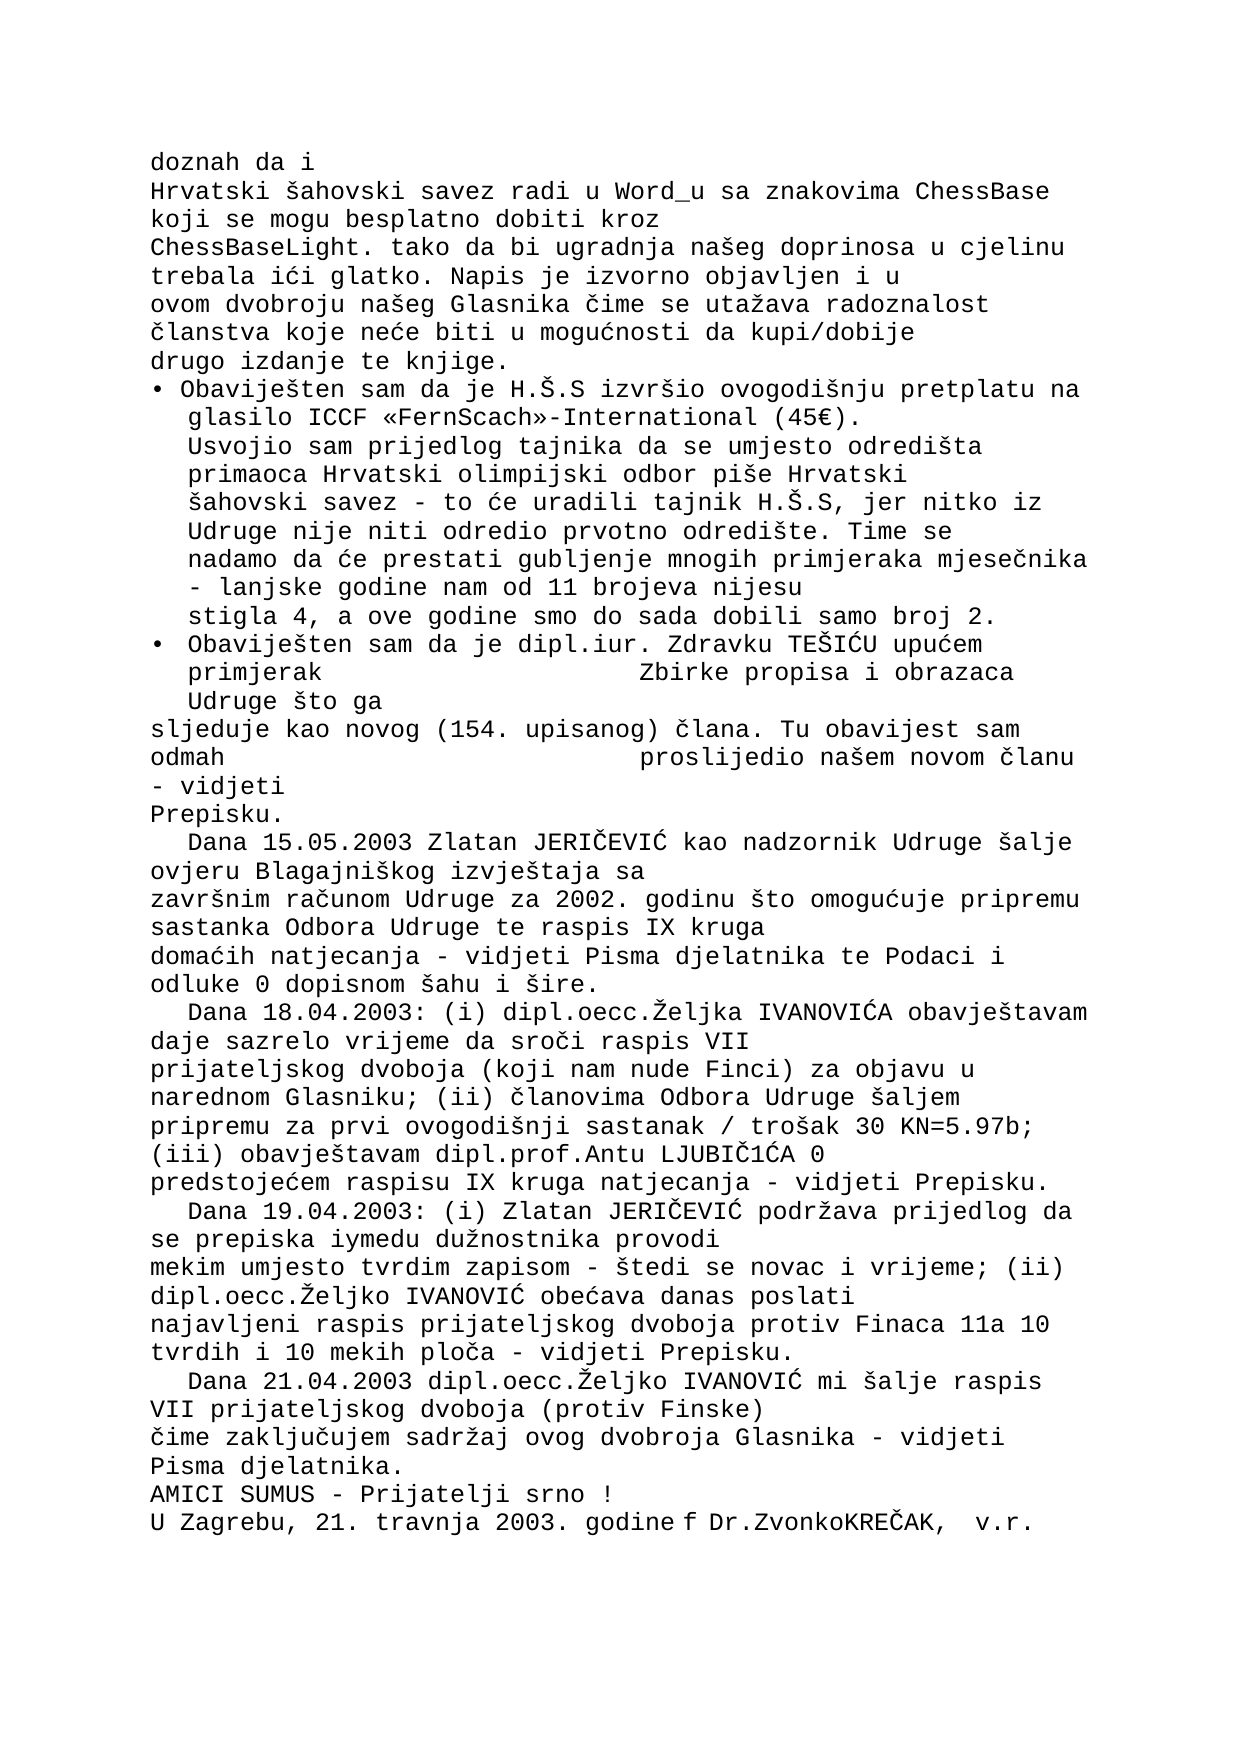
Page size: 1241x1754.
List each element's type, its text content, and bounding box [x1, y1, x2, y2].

text AMICI SUMUS - Prijatelji srno ! [150, 1482, 1090, 1510]
text U Zagrebu, 21. travnja 2003. godine f Dr. Zvonko KREČAK, v.r. [150, 1510, 1090, 1538]
text • Obaviješten sam da je dipl.iur. Zdravku TEŠIĆU upućem primjerak Zbirke propisa i obrazaca Udruge što ga [150, 632, 1090, 717]
text Dana 15.05.2003 Zlatan JERIČEVIĆ kao nadzornik Udruge šalje ovjeru Blagajniškog izvještaja sa završnim računom Udruge za 2002. godinu što omogućuje pripremu sastanka Odbora Udruge te raspis IX kruga domaćih natjecanja - vidjeti Pisma djelatnika te Podaci i odluke 0 dopisnom šahu i šire. [150, 830, 1090, 1000]
text • Obaviješten sam da je H.Š.S izvršio ovogodišnju pretplatu na glasilo ICCF «FernScach»-International (45€). Usvojio sam prijedlog tajnika da se umjesto odredišta primaoca Hrvatski olimpijski odbor piše Hrvatski šahovski savez - to će uradili tajnik H.Š.S, jer nitko iz Udruge nije niti odredio prvotno odredište. Time se nadamo da će prestati gubljenje mnogih primjeraka mjesečnika - lanjske godine nam od 11 brojeva nijesu stigla 4, a ove godine smo do sada dobili samo broj 2. [150, 377, 1090, 632]
text sljeduje kao novog (154. upisanog) člana. Tu obavijest sam odmah proslijedio našem novom članu - vidjeti [150, 717, 1090, 802]
text Dana 18.04.2003: (i) dipl.oecc.Željka IVANOVIĆA obavještavam daje sazrelo vrijeme da sroči raspis VII prijateljskog dvoboja (koji nam nude Finci) za objavu u narednom Glasniku; (ii) članovima Odbora Udruge šaljem pripremu za prvi ovogodišnji sastanak / trošak 30 KN=5.97b; (iii) obavještavam dipl.prof.Antu LJUBIČ1ĆA 0 predstojećem raspisu IX kruga natjecanja - vidjeti Prepisku. [150, 1000, 1090, 1198]
text Hrvatski šahovski savez radi u Word_u sa znakovima ChessBase koji se mogu besplatno dobiti kroz ChessBaseLight. tako da bi ugradnja našeg doprinosa u cjelinu trebala ići glatko. Napis je izvorno objavljen i u ovom dvobroju našeg Glasnika čime se utažava radoznalost članstva koje neće biti u mogućnosti da kupi/dobije drugo izdanje te knjige. [150, 178, 1090, 377]
text Dana 19.04.2003: (i) Zlatan JERIČEVIĆ podržava prijedlog da se prepiska iymedu dužnostnika provodi mekim umjesto tvrdim zapisom - štedi se novac i vrijeme; (ii) dipl.oecc.Željko IVANOVIĆ obećava danas poslati najavljeni raspis prijateljskog dvoboja protiv Finaca 11a 10 tvrdih i 10 mekih ploča - vidjeti Prepisku. [150, 1198, 1090, 1368]
text Prepisku. [150, 802, 1090, 830]
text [150, 150, 1090, 178]
text Dana 21.04.2003 dipl.oecc.Željko IVANOVIĆ mi šalje raspis VII prijateljskog dvoboja (protiv Finske) čime zaključujem sadržaj ovog dvobroja Glasnika - vidjeti Pisma djelatnika. [150, 1368, 1090, 1482]
